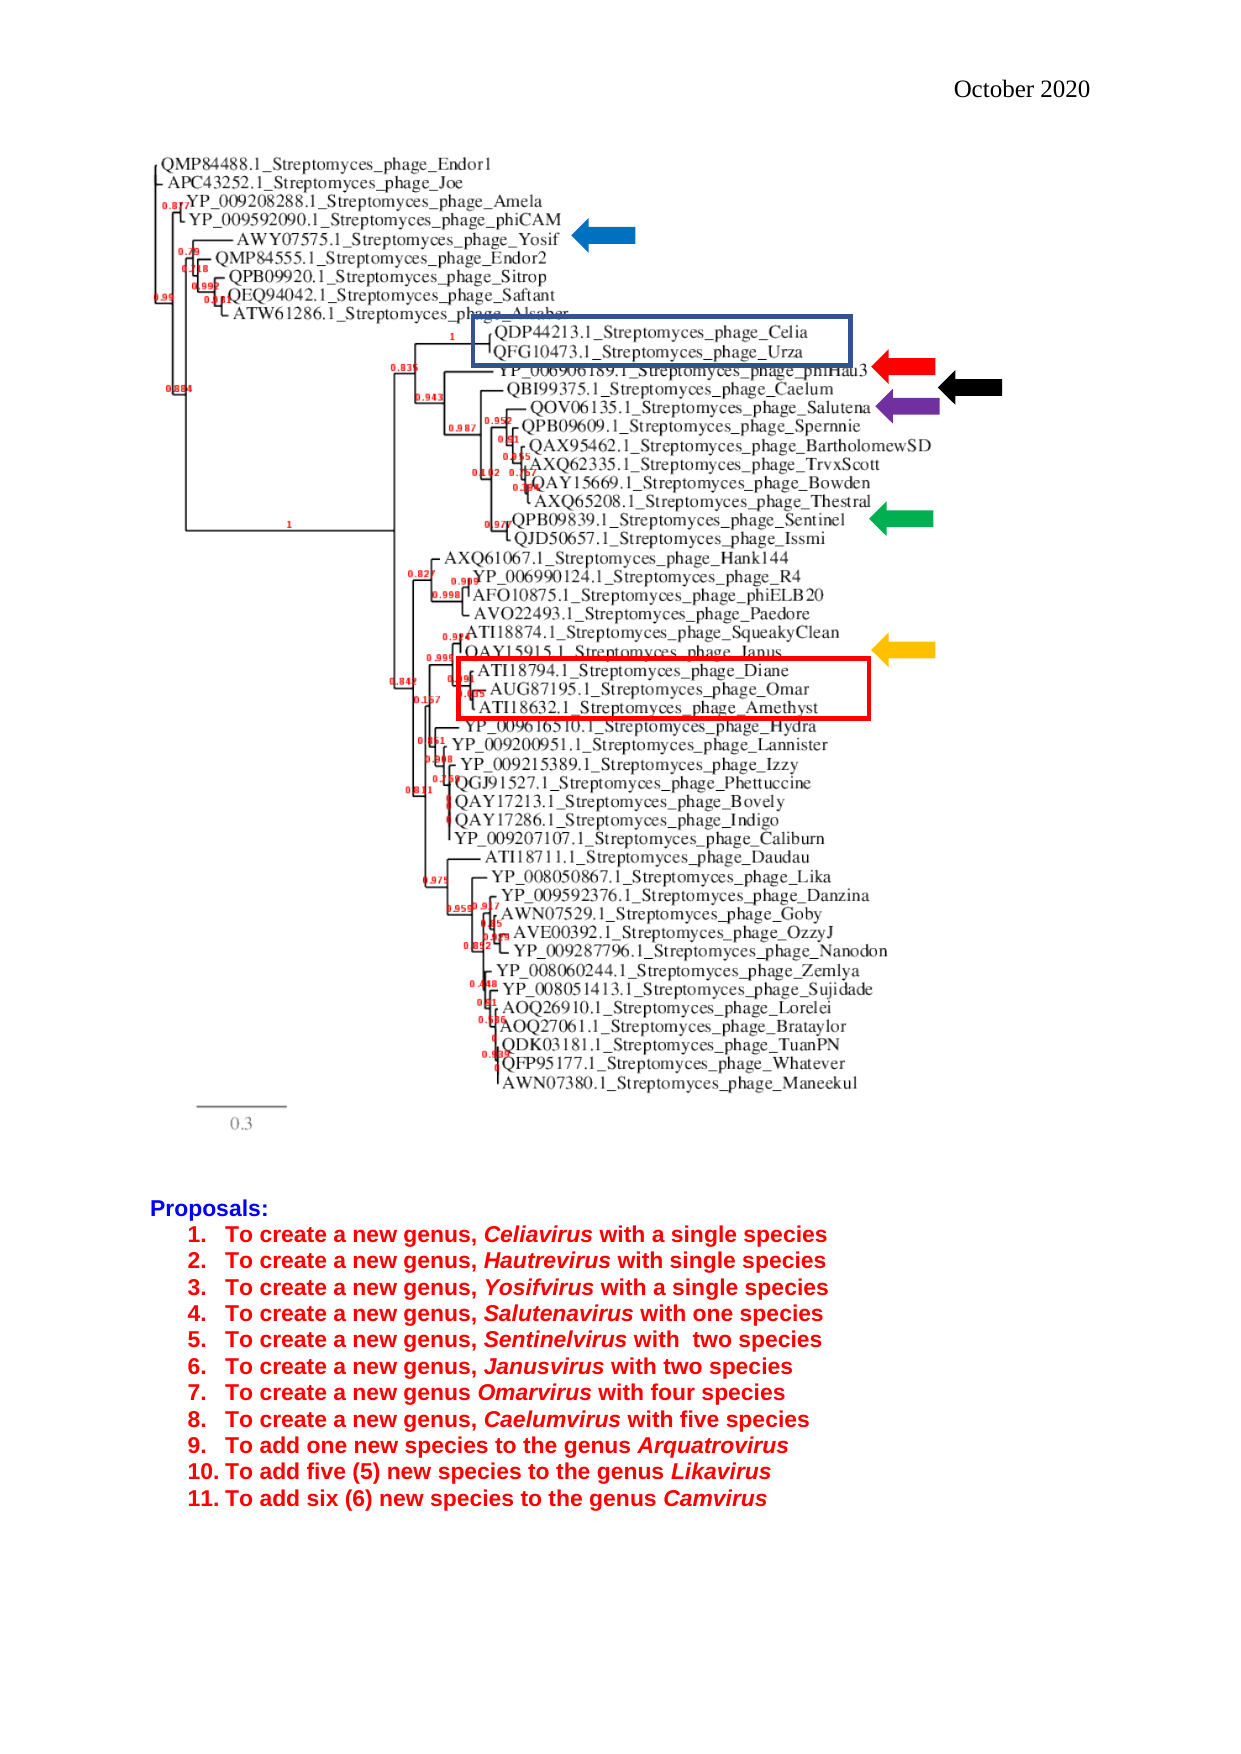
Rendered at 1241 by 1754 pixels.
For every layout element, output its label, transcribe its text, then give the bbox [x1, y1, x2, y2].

list To create a new genus, Yosifvirus with a single species [187, 1274, 1090, 1300]
list To create a new genus, Celiavirus with a single species [187, 1221, 1090, 1247]
picture [150, 150, 1091, 1142]
text Proposals: [150, 1195, 1090, 1221]
list To add one new species to the genus Arquatrovirus [187, 1432, 1090, 1458]
list To create a new genus, Salutenavirus with one species [187, 1300, 1090, 1326]
list To add five (5) new species to the genus Likavirus [187, 1458, 1090, 1484]
list To create a new genus, Caelumvirus with five species [187, 1406, 1090, 1432]
list To add six (6) new species to the genus Camvirus [187, 1484, 1090, 1511]
list To create a new genus, Janusvirus with two species [187, 1353, 1090, 1379]
list To create a new genus Omarvirus with four species [187, 1379, 1090, 1406]
list To create a new genus, Hautrevirus with single species [187, 1247, 1090, 1274]
list To create a new genus, Sentinelvirus with two species [187, 1326, 1090, 1353]
